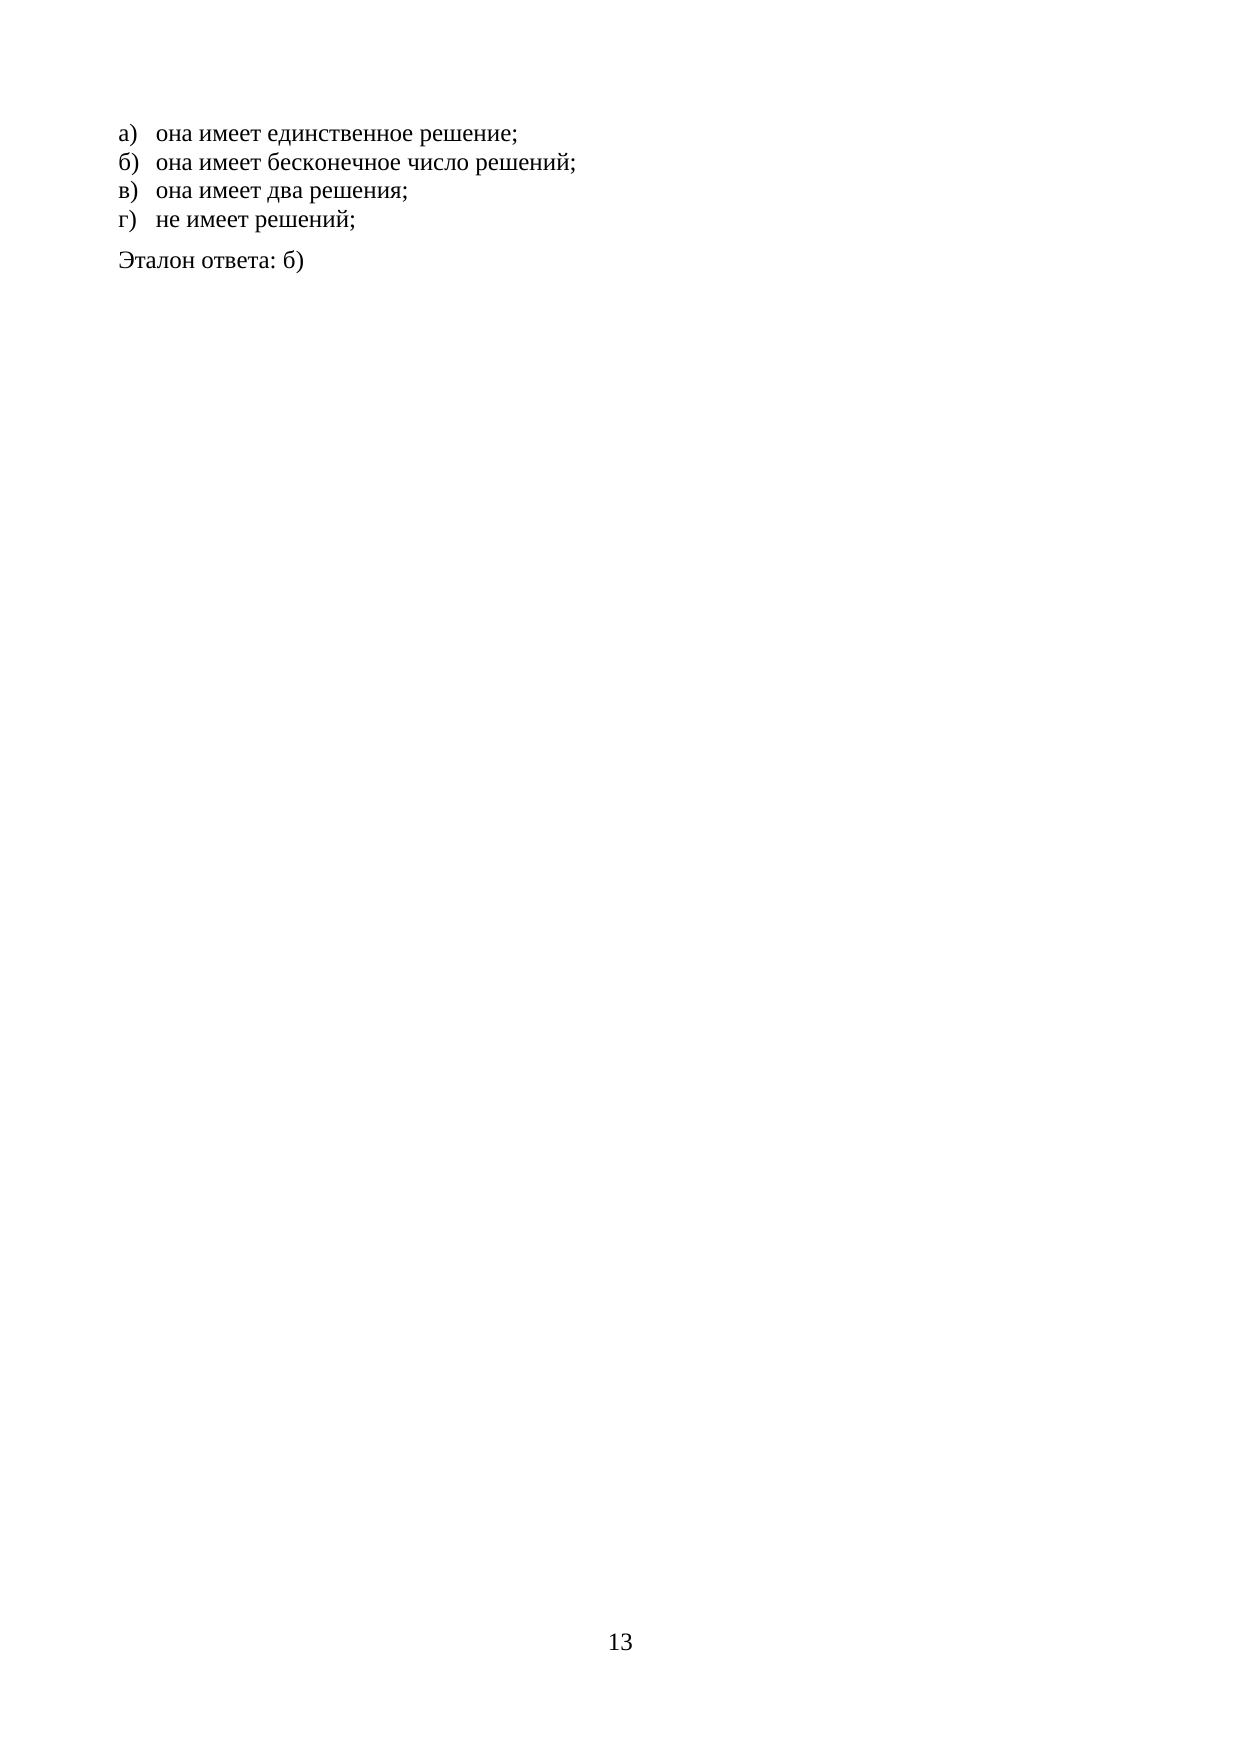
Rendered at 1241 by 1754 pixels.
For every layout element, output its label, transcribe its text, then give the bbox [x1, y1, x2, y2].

list она имеет единственное решение; [118, 118, 1122, 147]
list она имеет бесконечное число решений; [118, 147, 1122, 176]
list она имеет два решения; [118, 176, 1122, 204]
list Эталон ответа: б) [118, 246, 1122, 274]
list не имеет решений; [118, 204, 1122, 233]
